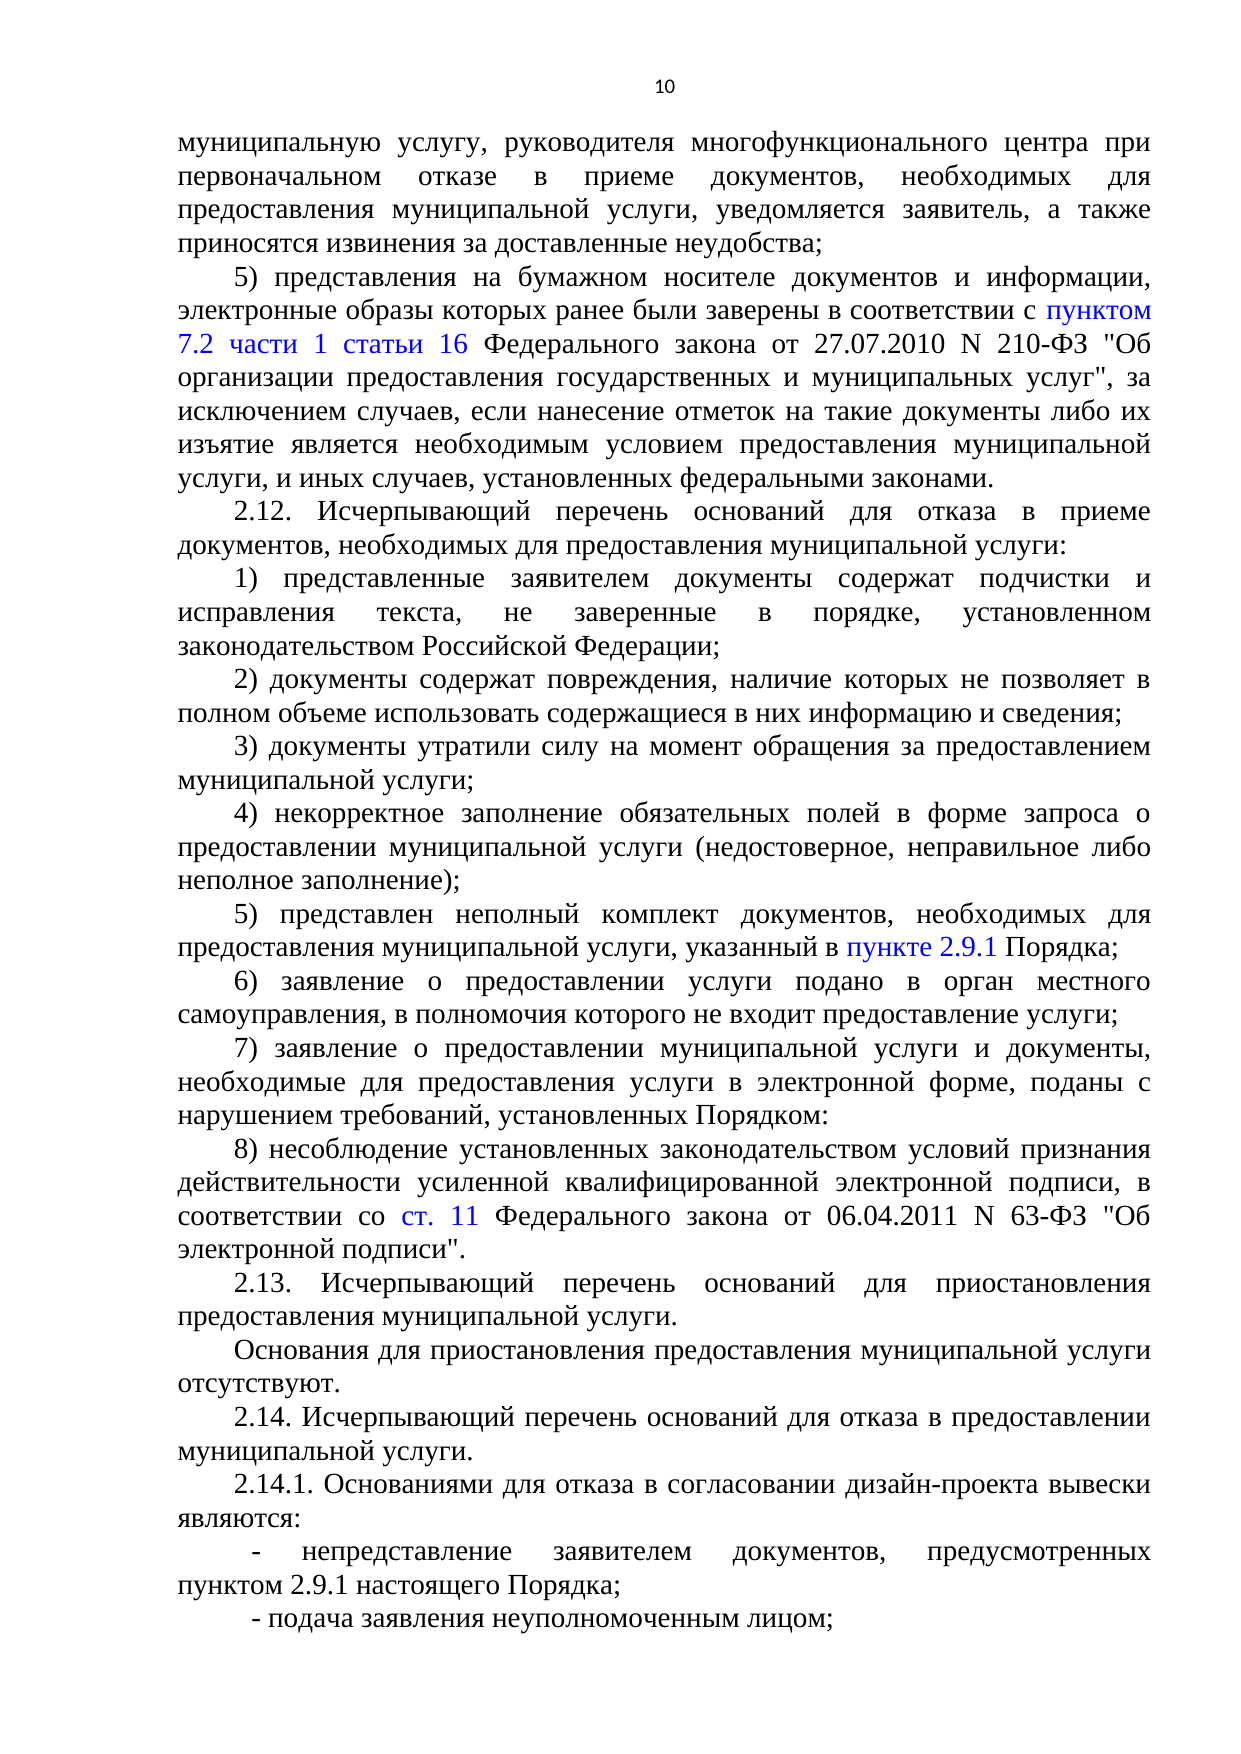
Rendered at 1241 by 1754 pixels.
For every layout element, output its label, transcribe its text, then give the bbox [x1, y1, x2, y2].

text 2.12. Исчерпывающий перечень оснований для отказа в приеме документов, необходимых для предоставления муниципальной услуги: [177, 493, 1152, 561]
text 6) заявление о предоставлении услуги подано в орган местного самоуправления, в полномочия которого не входит предоставление услуги; [177, 963, 1152, 1030]
text 4) некорректное заполнение обязательных полей в форме запроса о предоставлении муниципальной услуги (недостоверное, неправильное либо неполное заполнение); [177, 795, 1152, 896]
text 1) представленные заявителем документы содержат подчистки и исправления текста, не заверенные в порядке, установленном законодательством Российской Федерации; [177, 561, 1152, 661]
text 2.14.1. Основаниями для отказа в согласовании дизайн-проекта вывески являются: [177, 1466, 1152, 1533]
text 5) представления на бумажном носителе документов и информации, электронные образы которых ранее были заверены в соответствии с пунктом 7.2 части 1 статьи 16 Федерального закона от 27.07.2010 N 210-ФЗ "Об организации предоставления государственных и муниципальных услуг", за исключением случаев, если нанесение отметок на такие документы либо их изъятие является необходимым условием предоставления муниципальной услуги, и иных случаев, установленных федеральными законами. [177, 259, 1152, 493]
text - подача заявления неуполномоченным лицом; [177, 1600, 1152, 1634]
text Основания для приостановления предоставления муниципальной услуги отсутствуют. [177, 1332, 1152, 1399]
text 2.14. Исчерпывающий перечень оснований для отказа в предоставлении муниципальной услуги. [177, 1399, 1152, 1466]
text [177, 124, 1152, 259]
text 2) документы содержат повреждения, наличие которых не позволяет в полном объеме использовать содержащиеся в них информацию и сведения; [177, 661, 1152, 728]
text 7) заявление о предоставлении муниципальной услуги и документы, необходимые для предоставления услуги в электронной форме, поданы с нарушением требований, установленных Порядком: [177, 1030, 1152, 1131]
text 2.13. Исчерпывающий перечень оснований для приостановления предоставления муниципальной услуги. [177, 1265, 1152, 1332]
text - непредставление заявителем документов, предусмотренных пунктом 2.9.1 настоящего Порядка; [177, 1533, 1152, 1600]
text 3) документы утратили силу на момент обращения за предоставлением муниципальной услуги; [177, 728, 1152, 795]
text 5) представлен неполный комплект документов, необходимых для предоставления муниципальной услуги, указанный в пункте 2.9.1 Порядка; [177, 896, 1152, 963]
text 8) несоблюдение установленных законодательством условий признания действительности усиленной квалифицированной электронной подписи, в соответствии со ст. 11 Федерального закона от 06.04.2011 N 63-ФЗ "Об электронной подписи". [177, 1131, 1152, 1265]
